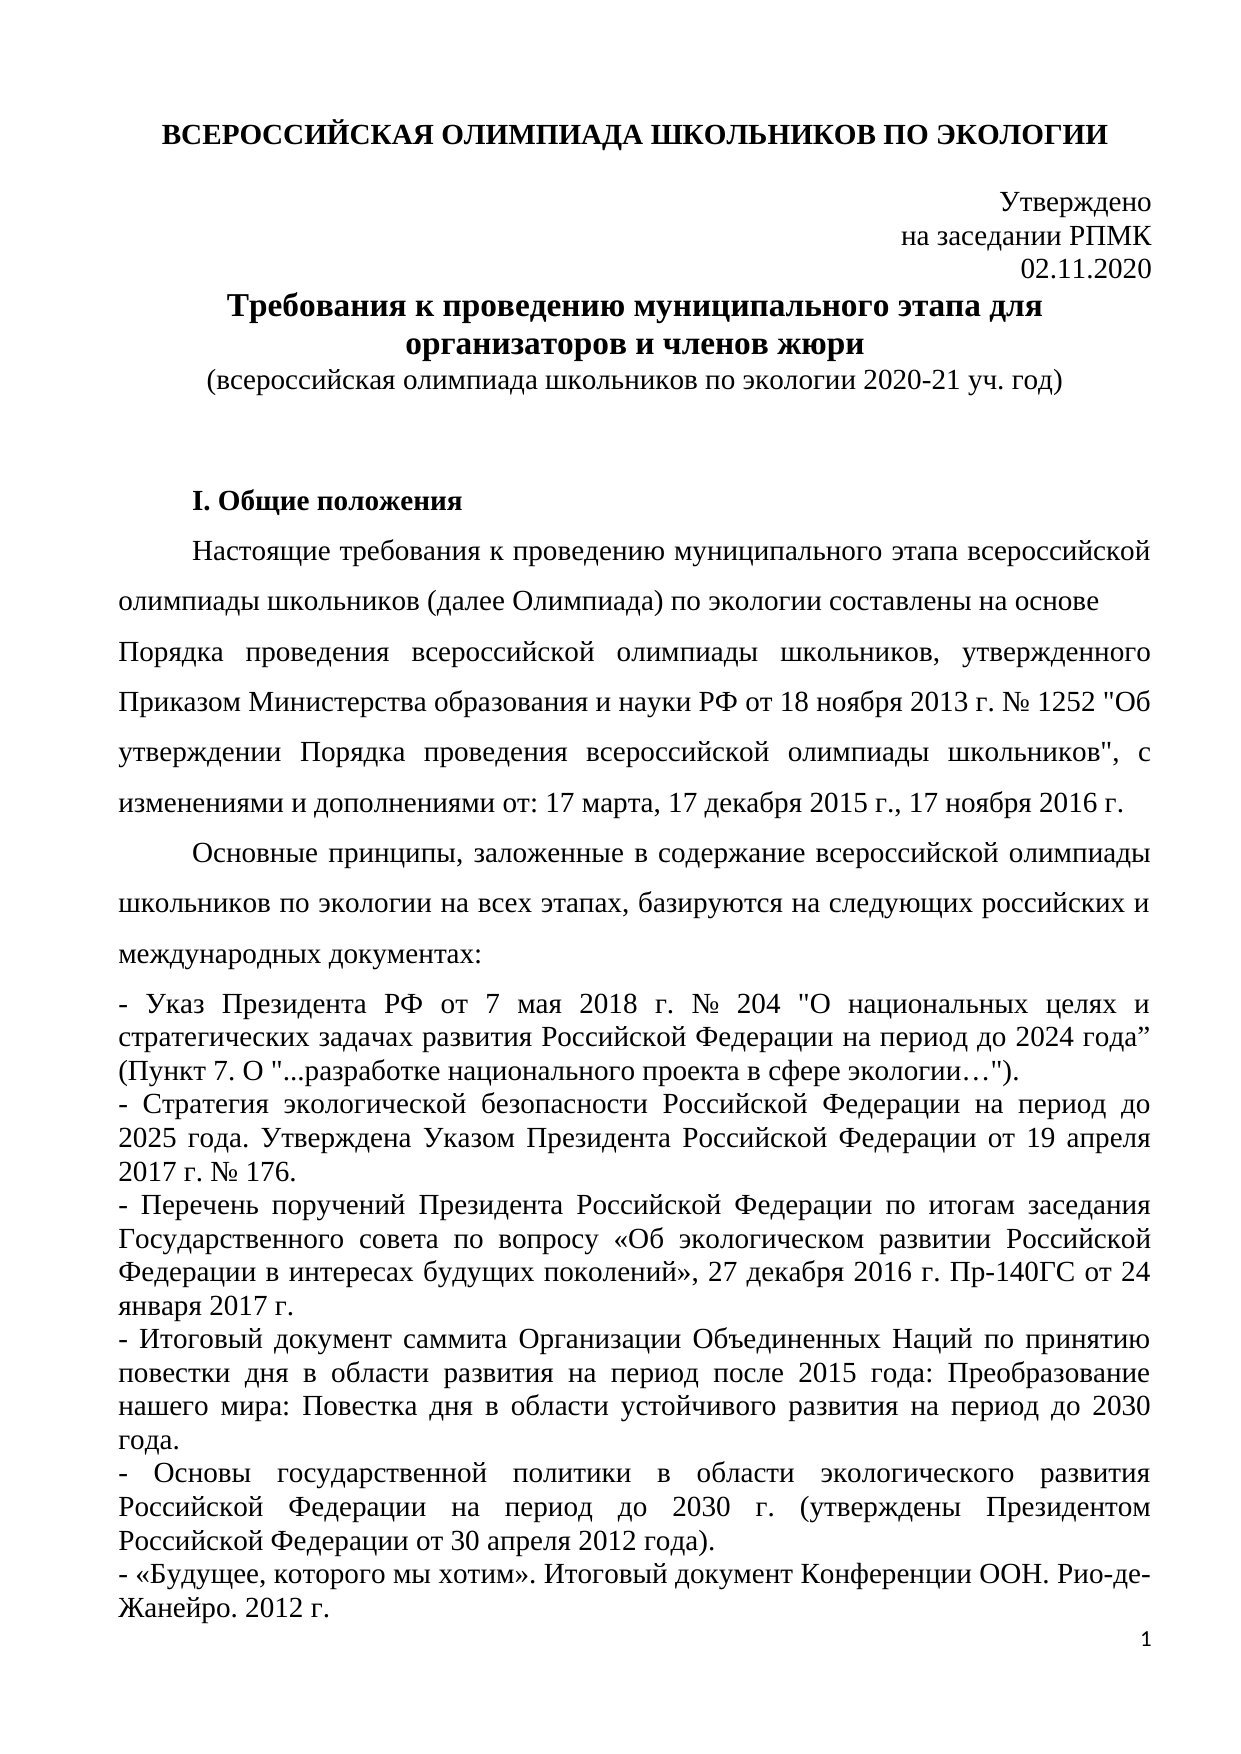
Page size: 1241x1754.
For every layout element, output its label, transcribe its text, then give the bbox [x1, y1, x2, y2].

text - Перечень поручений Президента Российской Федерации по итогам заседания Государственного совета по вопросу «Об экологическом развитии Российской Федерации в интересах будущих поколений», 27 декабря 2016 г. Пр-140ГС от 24 января 2017 г. [118, 1187, 1152, 1321]
text 02.11.2020 [118, 252, 1152, 285]
text - «Будущее, которого мы хотим». Итоговый документ Конференции ООН. Рио-де-Жанейро. 2012 г. [118, 1556, 1152, 1623]
text - Основы государственной политики в области экологического развития Российской Федерации на период до 2030 г. (утверждены Президентом Российской Федерации от 30 апреля 2012 года). [118, 1456, 1152, 1556]
text (всероссийская олимпиада школьников по экологии 2020-21 уч. год) [118, 362, 1152, 395]
text Основные принципы, заложенные в содержание всероссийской олимпиады школьников по экологии на всех этапах, базируются на следующих российских и международных документах: [118, 835, 1152, 969]
text Настоящие требования к проведению муниципального этапа всероссийской олимпиады школьников (далее Олимпиада) по экологии составлены на основе [118, 533, 1152, 617]
text Порядка проведения всероссийской олимпиады школьников, утвержденного Приказом Министерства образования и науки РФ от 18 ноября 2013 г. № 1252 "Об утверждении Порядка проведения всероссийской олимпиады школьников", с изменениями и дополнениями от: 17 марта, 17 декабря 2015 г., 17 ноября 2016 г. [118, 634, 1152, 818]
text - Итоговый документ саммита Организации Объединенных Наций по принятию повестки дня в области развития на период после 2015 года: Преобразование нашего мира: Повестка дня в области устойчивого развития на период до 2030 года. [118, 1321, 1152, 1456]
text I. Общие положения [118, 483, 1152, 516]
text - Указ Президента РФ от 7 мая 2018 г. № 204 "О национальных целях и стратегических задачах развития Российской Федерации на период до 2024 года” (Пункт 7. О "...разработке национального проекта в сфере экологии…"). [118, 986, 1152, 1087]
text - Стратегия экологической безопасности Российской Федерации на период до 2025 года. Утверждена Указом Президента Российской Федерации от 19 апреля 2017 г. № 176. [118, 1087, 1152, 1187]
text ВСЕРОССИЙСКАЯ ОЛИМПИАДА ШКОЛЬНИКОВ ПО ЭКОЛОГИИ [118, 117, 1152, 151]
text Утверждено [118, 184, 1152, 218]
text на заседании РПМК [118, 218, 1152, 252]
text Требования к проведению муниципального этапа для организаторов и членов жюри [118, 285, 1152, 362]
